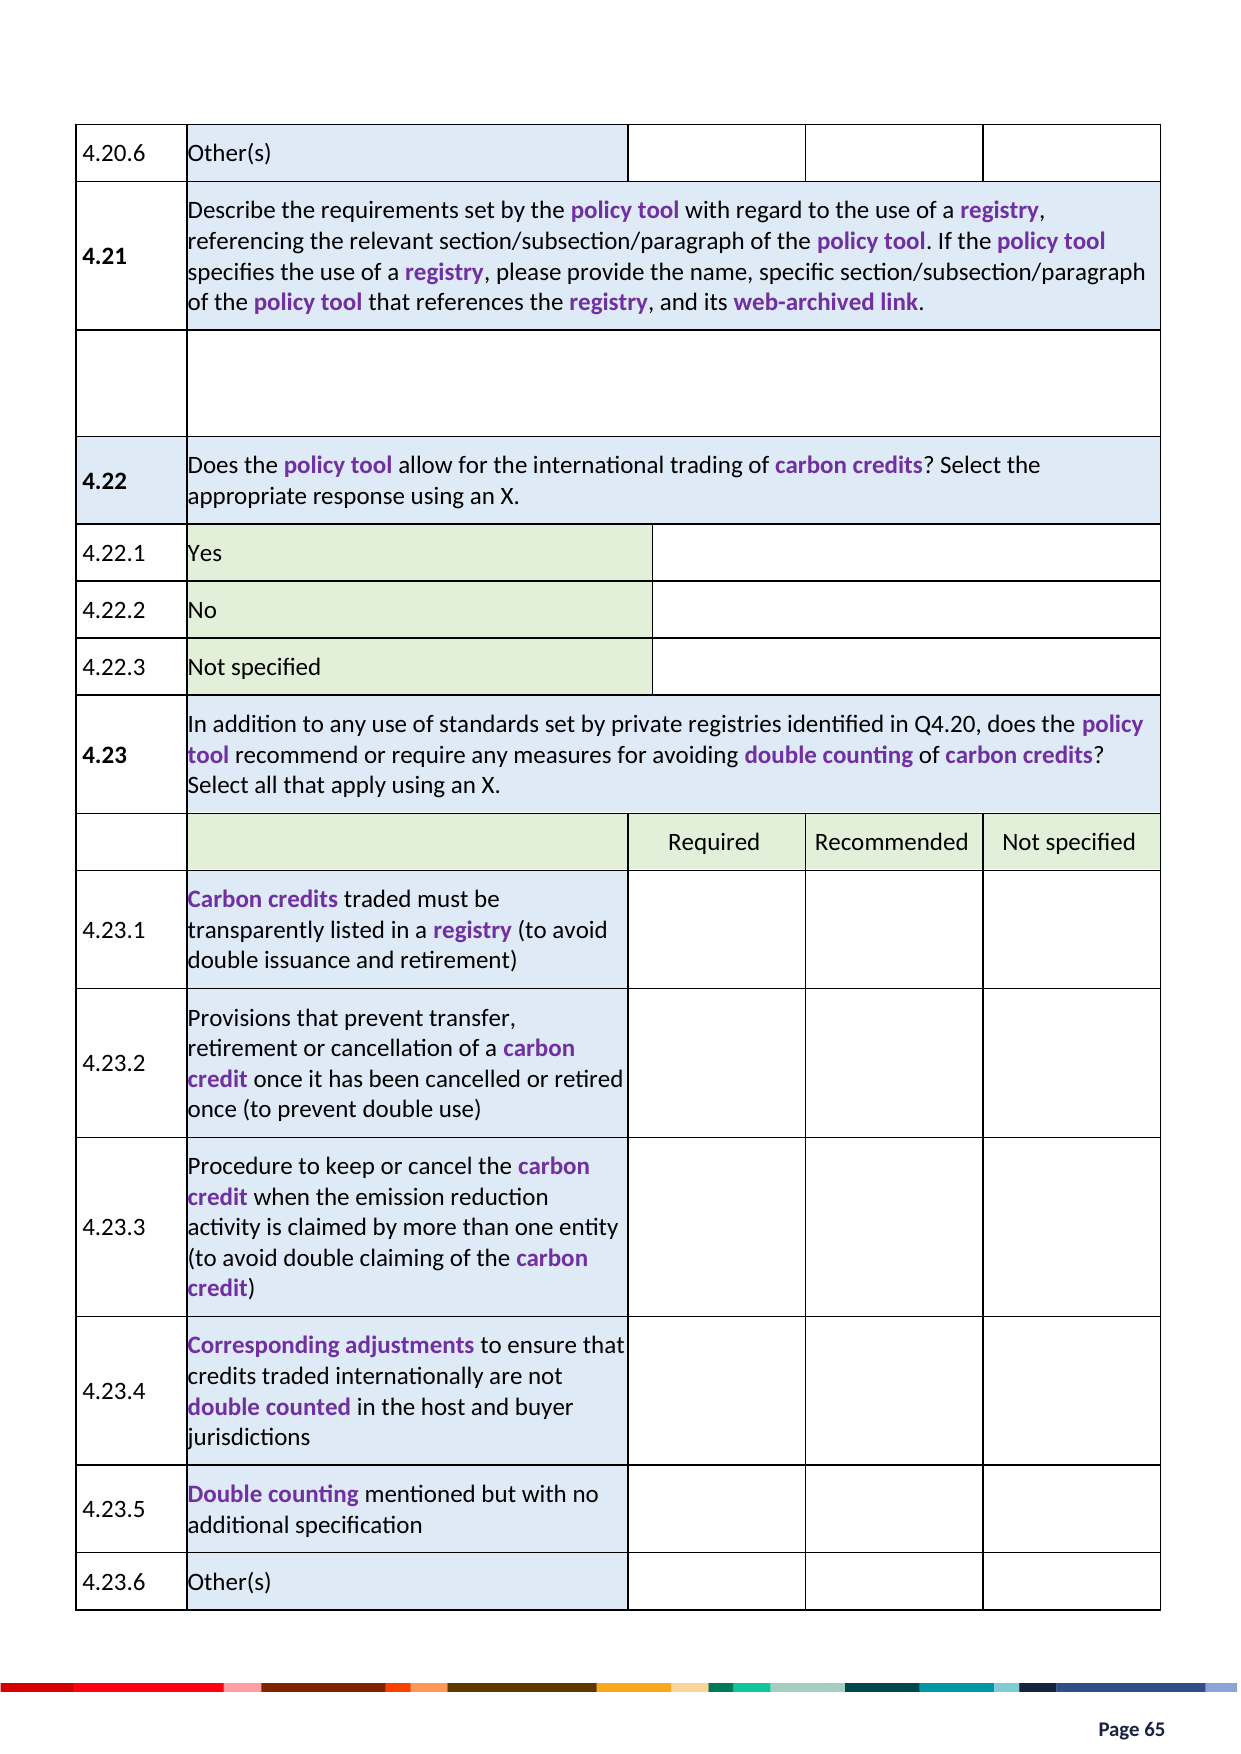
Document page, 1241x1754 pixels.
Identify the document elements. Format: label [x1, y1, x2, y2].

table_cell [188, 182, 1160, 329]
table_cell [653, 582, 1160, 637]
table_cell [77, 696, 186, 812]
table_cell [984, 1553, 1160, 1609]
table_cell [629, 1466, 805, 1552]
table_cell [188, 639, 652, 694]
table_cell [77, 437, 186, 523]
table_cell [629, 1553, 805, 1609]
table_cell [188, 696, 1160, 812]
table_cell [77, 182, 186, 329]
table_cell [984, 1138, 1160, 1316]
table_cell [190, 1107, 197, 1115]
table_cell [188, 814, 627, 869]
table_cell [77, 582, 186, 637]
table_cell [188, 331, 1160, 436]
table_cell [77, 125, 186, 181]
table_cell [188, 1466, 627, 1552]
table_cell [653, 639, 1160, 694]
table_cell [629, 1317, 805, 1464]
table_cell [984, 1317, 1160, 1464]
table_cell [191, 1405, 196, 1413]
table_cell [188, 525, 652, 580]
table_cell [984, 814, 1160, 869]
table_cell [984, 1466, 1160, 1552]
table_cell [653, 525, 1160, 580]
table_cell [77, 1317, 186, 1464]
picture [0, 1683, 1236, 1692]
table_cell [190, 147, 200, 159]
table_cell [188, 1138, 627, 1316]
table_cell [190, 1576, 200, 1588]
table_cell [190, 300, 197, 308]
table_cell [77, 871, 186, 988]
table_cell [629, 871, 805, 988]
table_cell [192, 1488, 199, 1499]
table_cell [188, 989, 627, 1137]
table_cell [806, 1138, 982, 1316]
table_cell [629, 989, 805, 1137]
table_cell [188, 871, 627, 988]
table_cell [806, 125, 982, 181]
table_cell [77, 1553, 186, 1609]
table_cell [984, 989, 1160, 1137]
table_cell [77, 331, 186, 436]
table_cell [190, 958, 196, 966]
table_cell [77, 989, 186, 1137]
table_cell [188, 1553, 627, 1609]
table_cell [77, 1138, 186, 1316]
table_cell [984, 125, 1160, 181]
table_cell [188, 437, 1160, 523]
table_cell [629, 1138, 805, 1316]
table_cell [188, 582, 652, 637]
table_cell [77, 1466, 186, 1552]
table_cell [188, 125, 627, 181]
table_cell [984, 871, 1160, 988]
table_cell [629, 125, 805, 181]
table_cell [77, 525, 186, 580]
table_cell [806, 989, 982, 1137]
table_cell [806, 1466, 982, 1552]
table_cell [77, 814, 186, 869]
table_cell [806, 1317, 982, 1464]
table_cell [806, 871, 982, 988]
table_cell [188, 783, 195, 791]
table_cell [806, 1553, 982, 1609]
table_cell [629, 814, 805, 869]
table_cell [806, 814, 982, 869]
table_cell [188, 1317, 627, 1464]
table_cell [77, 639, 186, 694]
